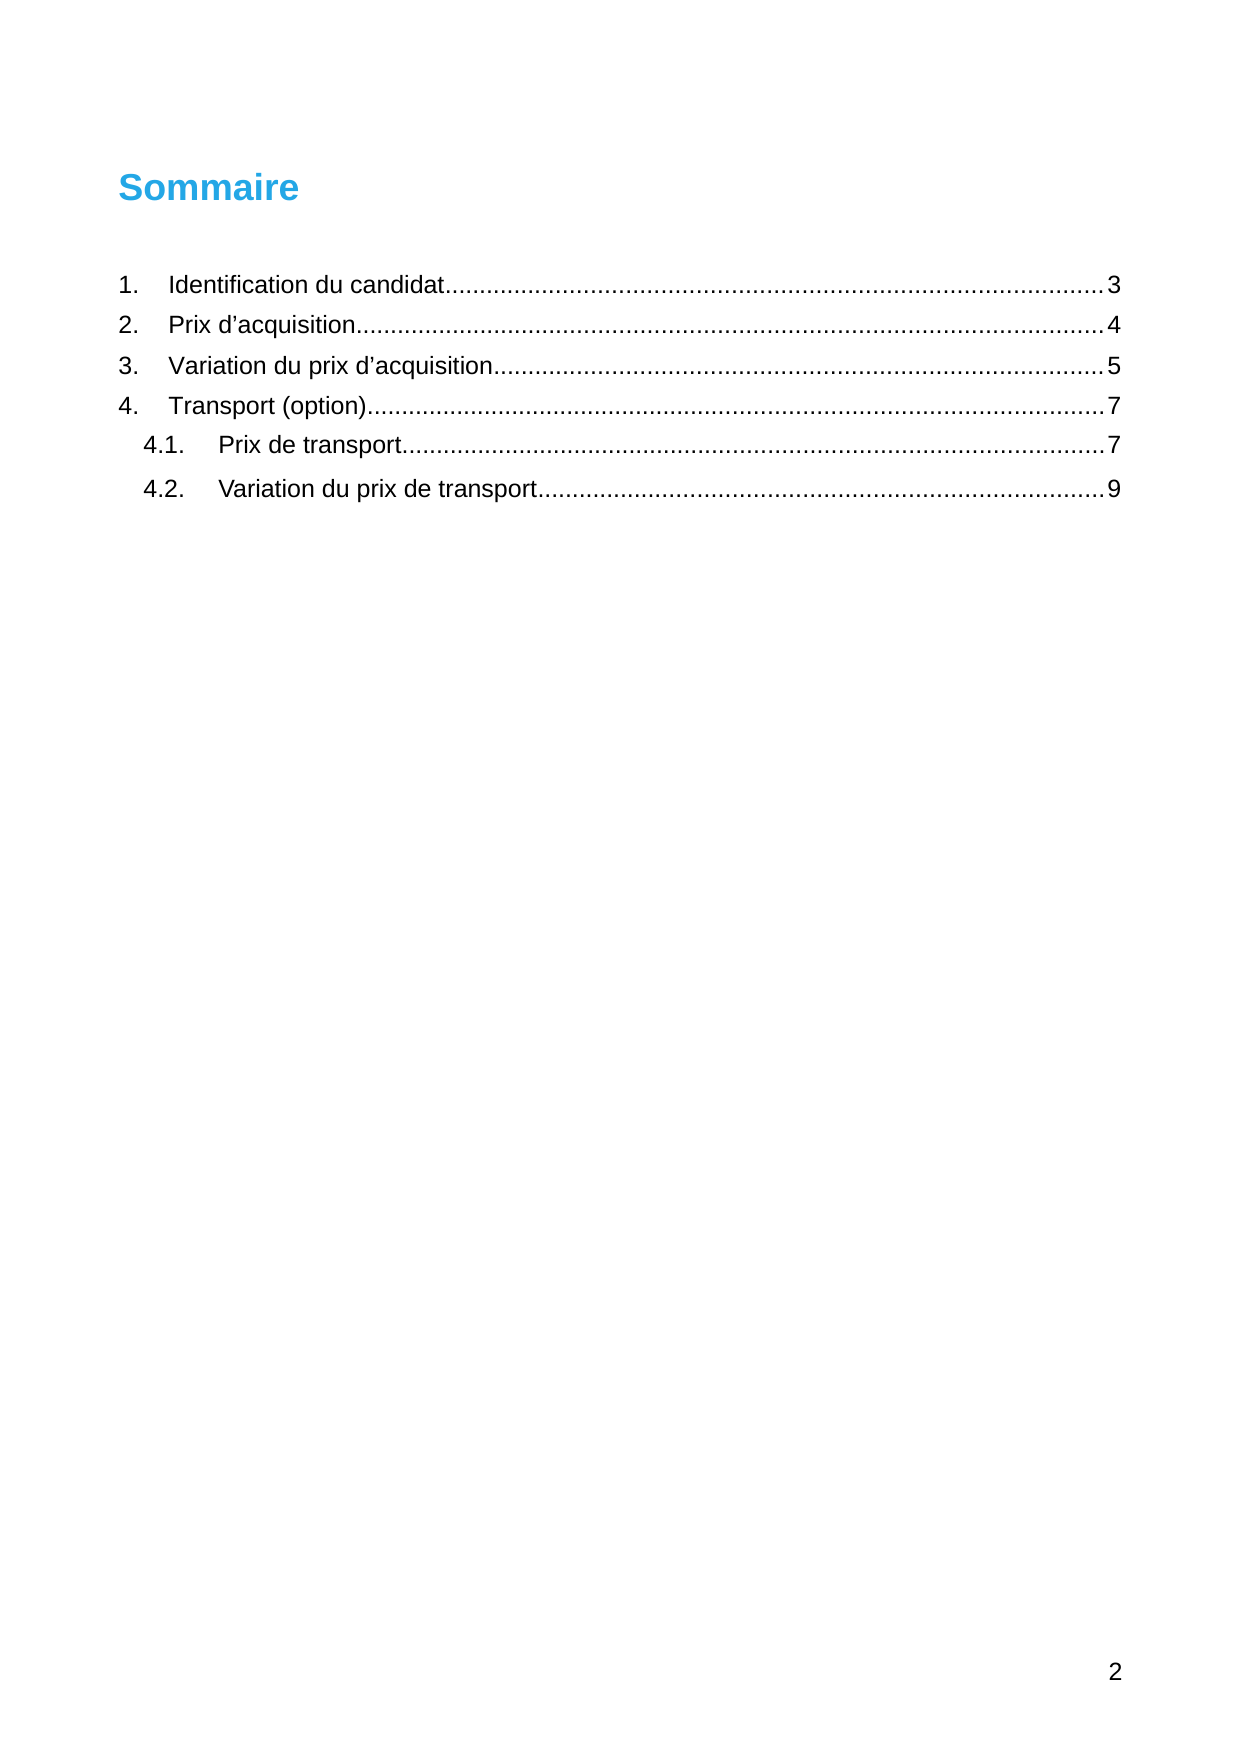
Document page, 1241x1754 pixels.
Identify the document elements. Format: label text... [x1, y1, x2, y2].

text 3. Variation du prix d’acquisition 5 [118, 349, 1122, 379]
text Sommaire [118, 165, 1122, 208]
text 4. Transport (option) 7 [118, 390, 1122, 420]
text 2. Prix d’acquisition 4 [118, 309, 1122, 339]
text 1. Identification du candidat 3 [118, 268, 1122, 298]
text 4.2. Variation du prix de transport 9 [143, 474, 1122, 502]
text 4.1. Prix de transport 7 [143, 430, 1122, 459]
